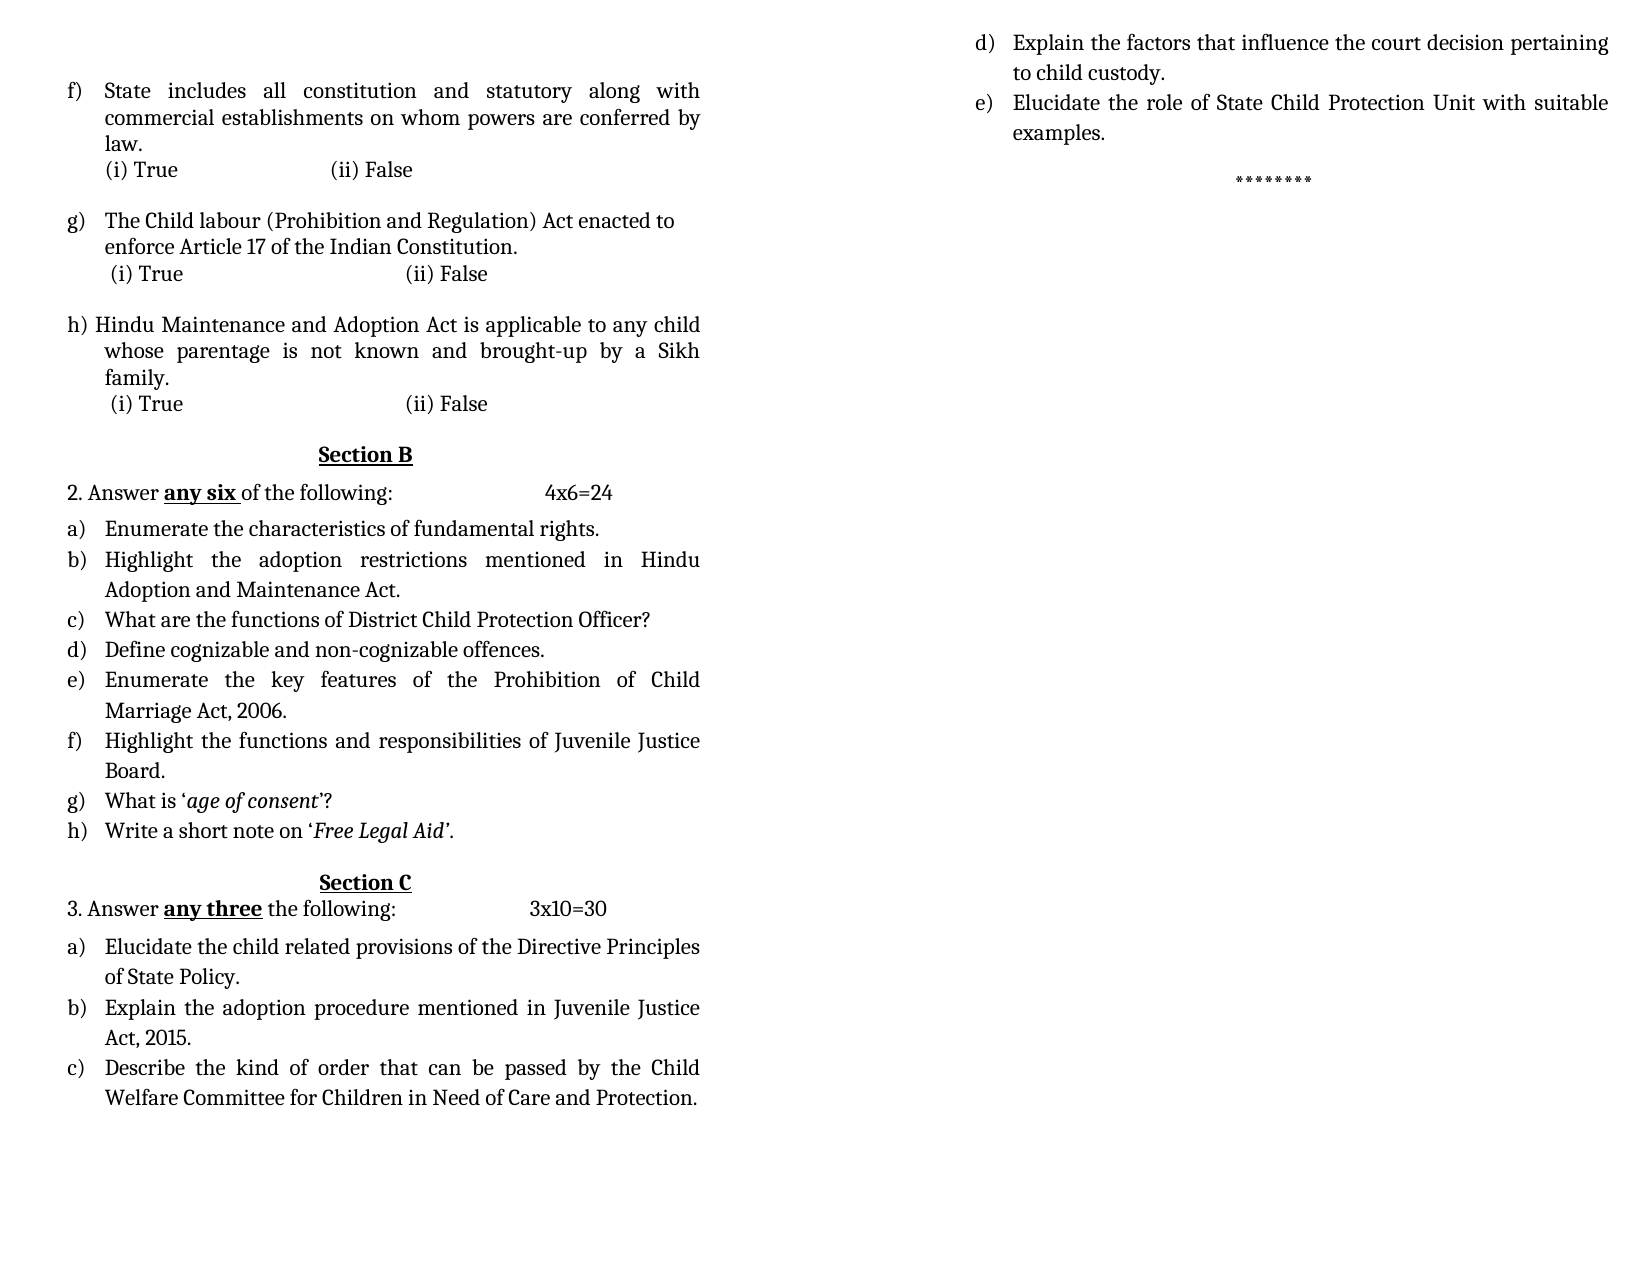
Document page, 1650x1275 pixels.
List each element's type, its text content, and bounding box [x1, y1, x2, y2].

list What is ‘age of consent’? [67, 788, 701, 814]
text 3. Answer any three the following: 3x10=30 [29, 896, 701, 922]
list Enumerate the characteristics of fundamental rights. [67, 516, 701, 542]
list Elucidate the child related provisions of the Directive Principles of State Policy. [67, 934, 701, 991]
list Write a short note on ‘Free Legal Aid’. [67, 818, 701, 844]
list Enumerate the key features of the Prohibition of Child Marriage Act, 2006. [67, 667, 701, 724]
text Section C [29, 869, 701, 896]
list (i) True (ii) False [104, 391, 701, 417]
list State includes all constitution and statutory along with commercial establishments on whom powers are conferred by law. [67, 78, 701, 157]
list Elucidate the role of State Child Protection Unit with suitable examples. [975, 90, 1609, 147]
list Highlight the functions and responsibilities of Juvenile Justice Board. [67, 728, 701, 784]
text Section B [29, 442, 701, 468]
list Explain the factors that influence the court decision pertaining to child custody. [975, 29, 1609, 86]
list Describe the kind of order that can be passed by the Child Welfare Committee for Children in Need of Care and Protection. [67, 1055, 701, 1111]
text (i) True (ii) False [67, 157, 701, 183]
text 2. Answer any six of the following: 4x6=24 [29, 480, 701, 507]
list Explain the adoption procedure mentioned in Juvenile Justice Act, 2015. [67, 994, 701, 1051]
list Define cognizable and non-cognizable offences. [67, 637, 701, 663]
text ******** [938, 171, 1609, 198]
list Highlight the adoption restrictions mentioned in Hindu Adoption and Maintenance Act. [67, 546, 701, 603]
list (i) True (ii) False [104, 261, 701, 287]
text h) Hindu Maintenance and Adoption Act is applicable to any child whose parentage is not known and brought-up by a Sikh family. [67, 312, 701, 391]
list What are the functions of District Child Protection Officer? [67, 607, 701, 633]
list The Child labour (Prohibition and Regulation) Act enacted to enforce Article 17 of the Indian Constitution. [67, 208, 701, 261]
